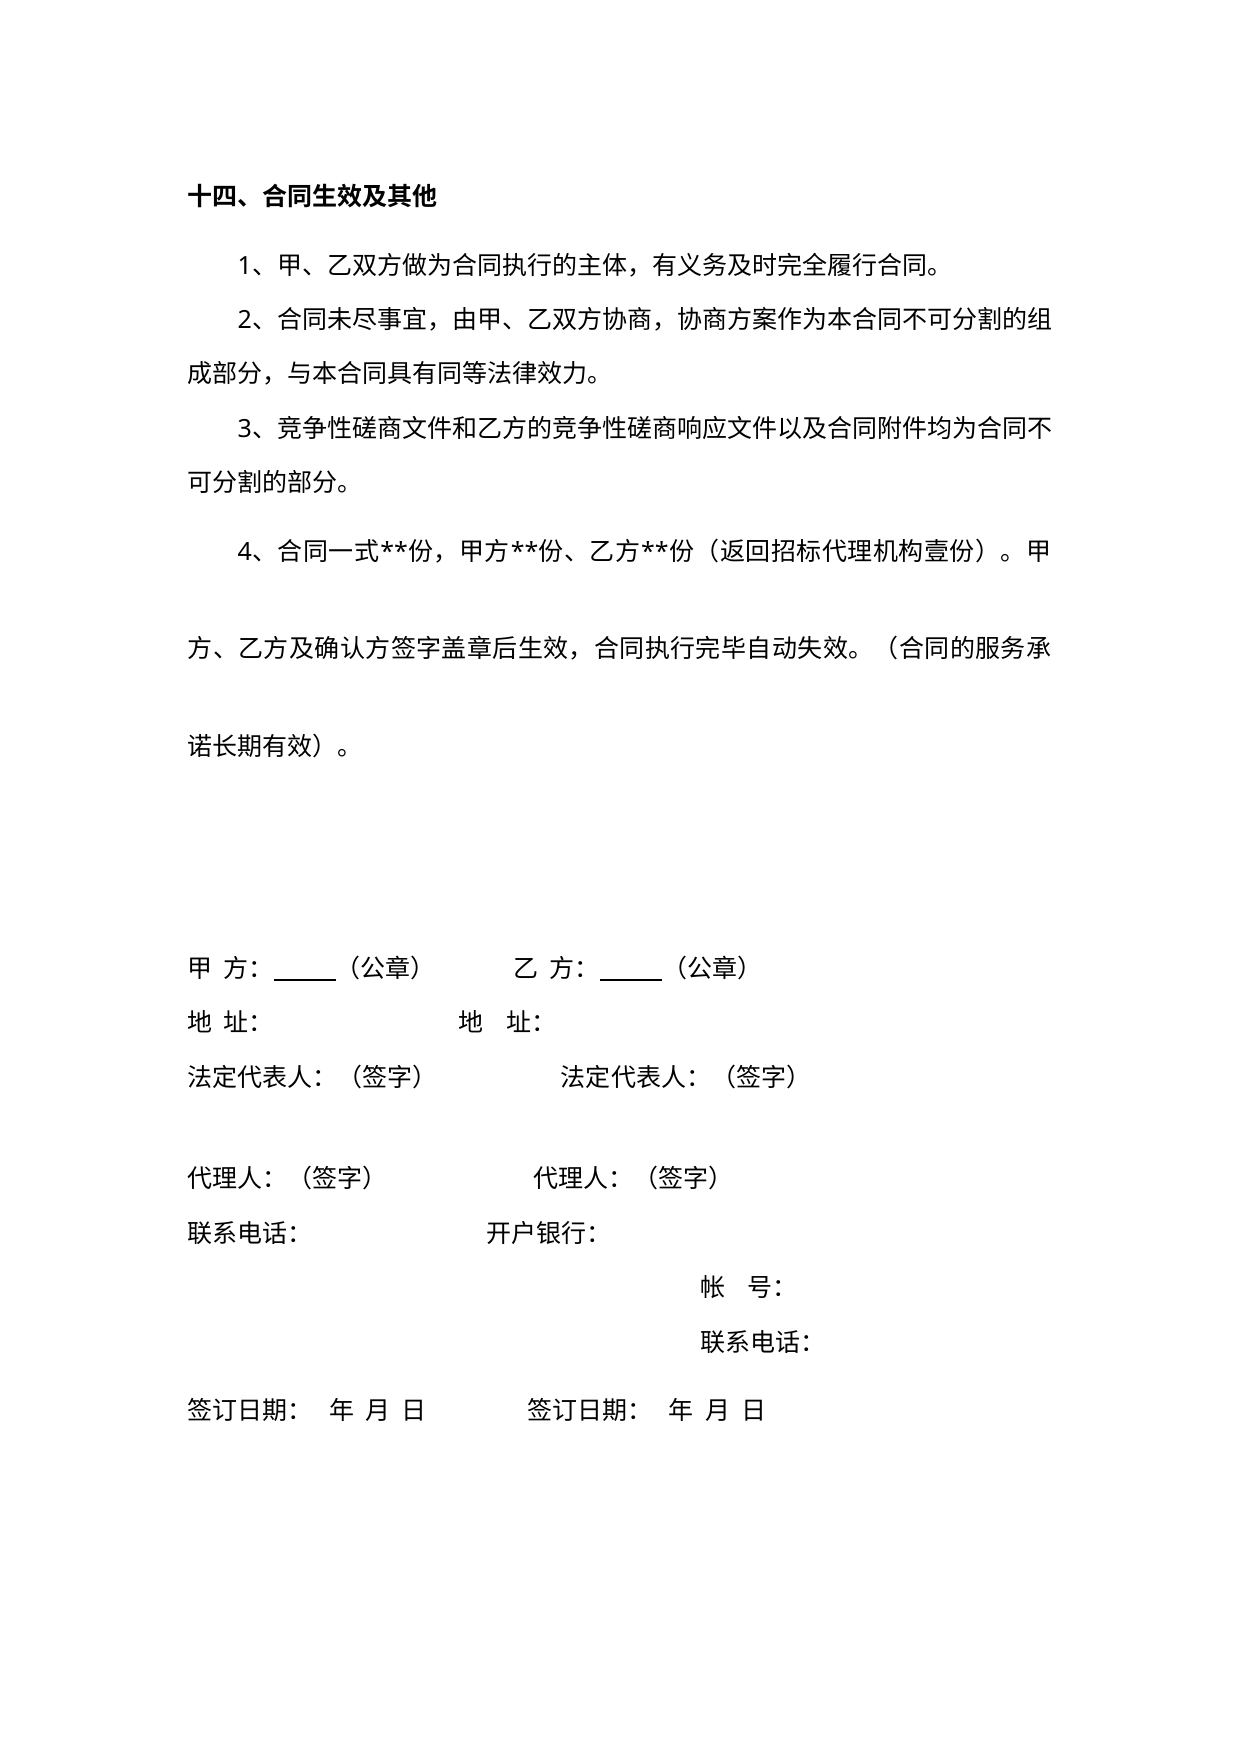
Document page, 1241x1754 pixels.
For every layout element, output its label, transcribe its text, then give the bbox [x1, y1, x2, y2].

text 4、合同一式**份，甲方**份、乙方**份（返回招标代理机构壹份）。甲方、乙方及确认方签字盖章后生效，合同执行完毕自动失效。（合同的服务承诺长期有效）。 [187, 517, 1053, 777]
text 甲 方： （公章） 乙 方： （公章） [187, 948, 1053, 984]
text 帐 号： [187, 1268, 1053, 1304]
text 2、合同未尽事宜，由甲、乙双方协商，协商方案作为本合同不可分割的组成部分，与本合同具有同等法律效力。 [187, 299, 1053, 390]
text 1、甲、乙双方做为合同执行的主体，有义务及时完全履行合同。 [187, 245, 1053, 281]
text 代理人：（签字） 代理人：（签字） [187, 1159, 1053, 1195]
text 地 址： 地 址： [187, 1003, 1053, 1039]
text 3、竞争性磋商文件和乙方的竞争性磋商响应文件以及合同附件均为合同不可分割的部分。 [187, 408, 1053, 499]
text 法定代表人：（签字） 法定代表人：（签字） [187, 1057, 1053, 1093]
text 联系电话： 开户银行： [187, 1213, 1053, 1249]
text 签订日期： 年 月 日 签订日期： 年 月 日 [187, 1376, 1053, 1441]
text 联系电话： [187, 1322, 1053, 1358]
list 十四、合同生效及其他 [187, 162, 1053, 227]
